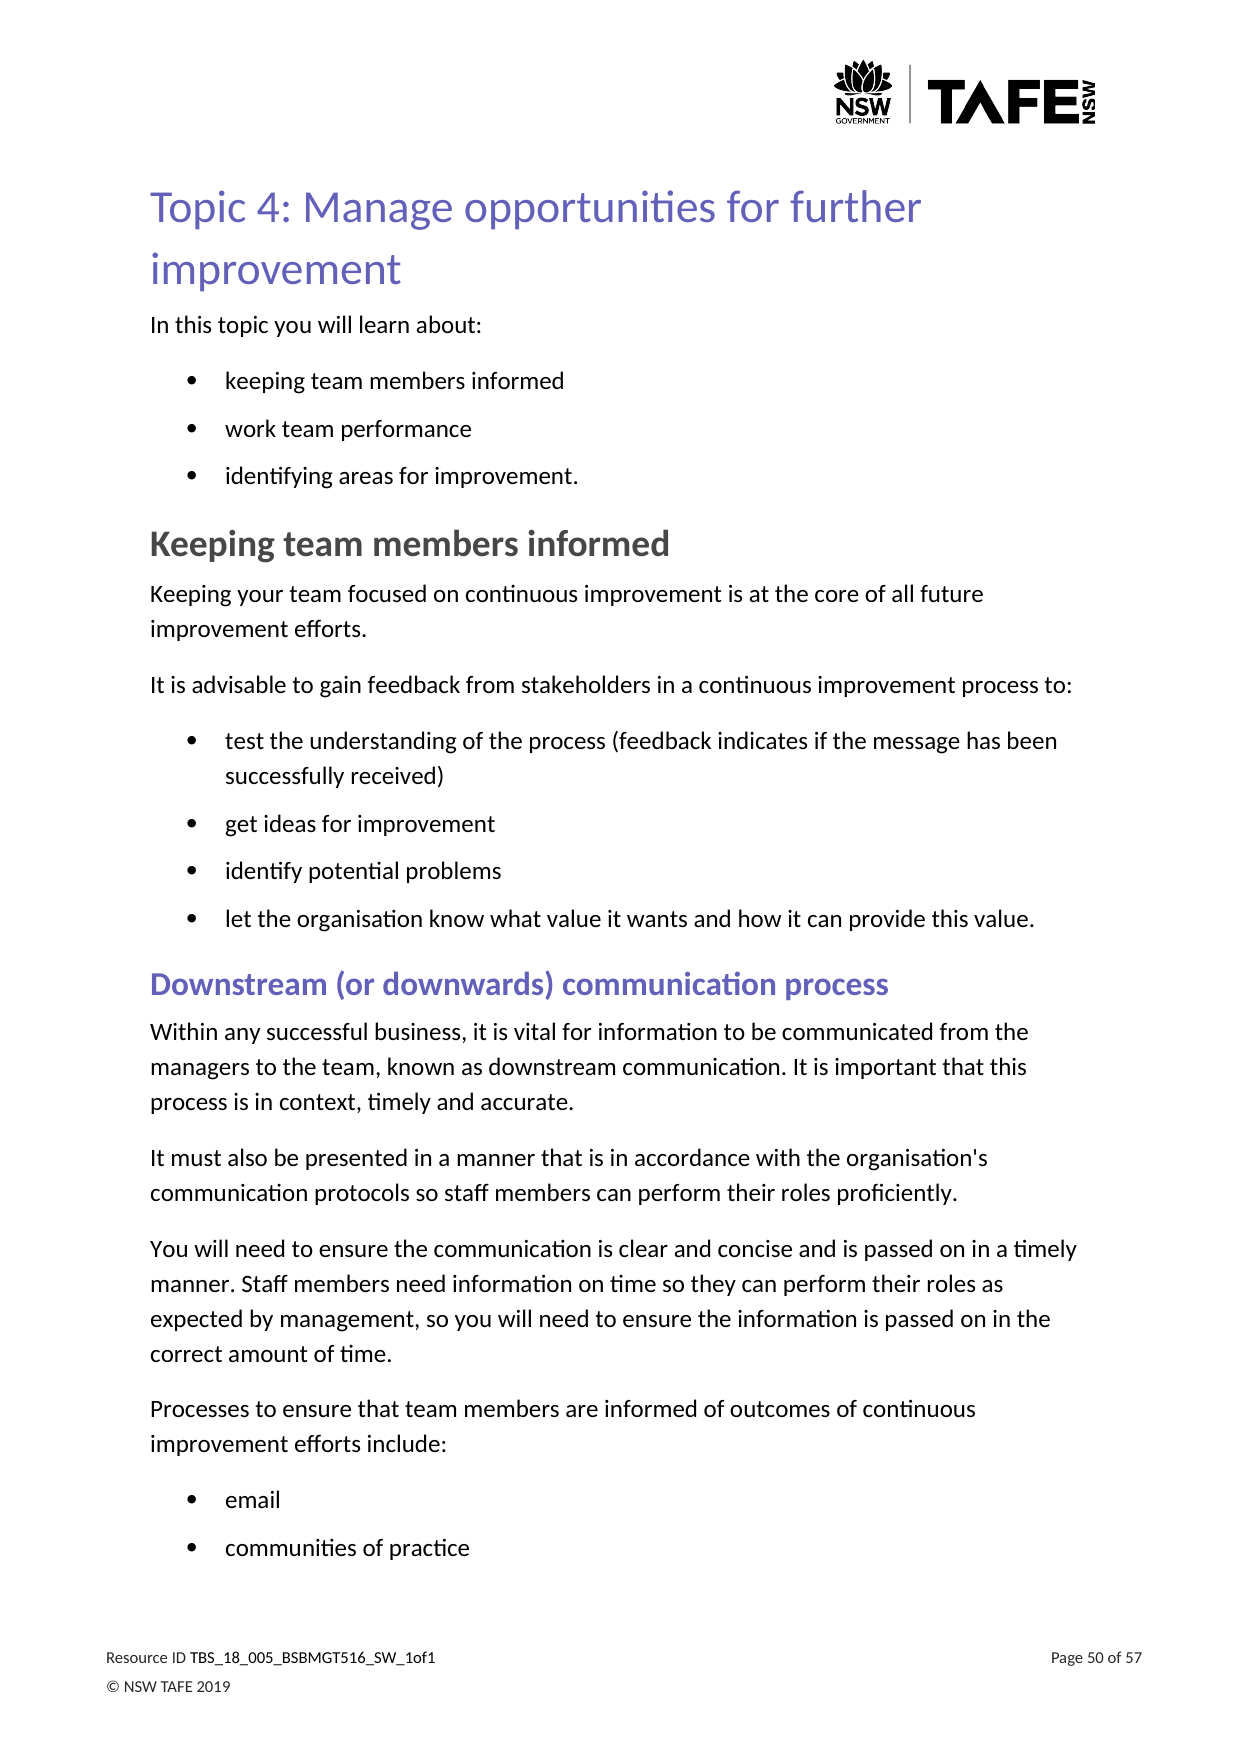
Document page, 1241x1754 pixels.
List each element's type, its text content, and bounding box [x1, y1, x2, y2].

subtitle Keeping team members informed [150, 520, 1090, 566]
picture [834, 59, 1095, 125]
list identify potential problems [187, 855, 1090, 886]
text Keeping your team focused on continuous improvement is at the core of all future improvement efforts. [150, 579, 1090, 644]
text Processes to ensure that team members are informed of outcomes of continuous improvement efforts include: [150, 1393, 1090, 1459]
subtitle Topic 4: Manage opportunities for further improvement [150, 172, 1090, 297]
list email [187, 1484, 1090, 1515]
text It is advisable to gain feedback from stakeholders in a continuous improvement process to: [150, 669, 1090, 700]
text You will need to ensure the communication is clear and concise and is passed on in a timely manner. Staff members need information on time so they can perform their roles as expected by management, so you will need to ensure the information is passed on in the correct amount of time. [150, 1233, 1090, 1368]
list let the organisation know what value it wants and how it can provide this value. [187, 903, 1090, 933]
list identifying areas for improvement. [187, 460, 1090, 491]
list get ideas for improvement [187, 808, 1090, 838]
list test the understanding of the process (feedback indicates if the message has been successfully received) [187, 725, 1090, 791]
list communities of practice [187, 1532, 1090, 1562]
list work team performance [187, 413, 1090, 443]
subtitle Downstream (or downwards) communication process [150, 963, 1090, 1003]
text Within any successful business, it is vital for information to be communicated from the managers to the team, known as downstream communication. It is important that this process is in context, timely and accurate. [150, 1016, 1090, 1117]
text It must also be presented in a manner that is in accordance with the organisation's communication protocols so staff members can perform their roles proficiently. [150, 1142, 1090, 1207]
list keeping team members informed [187, 365, 1090, 396]
text In this topic you will learn about: [150, 309, 1090, 340]
